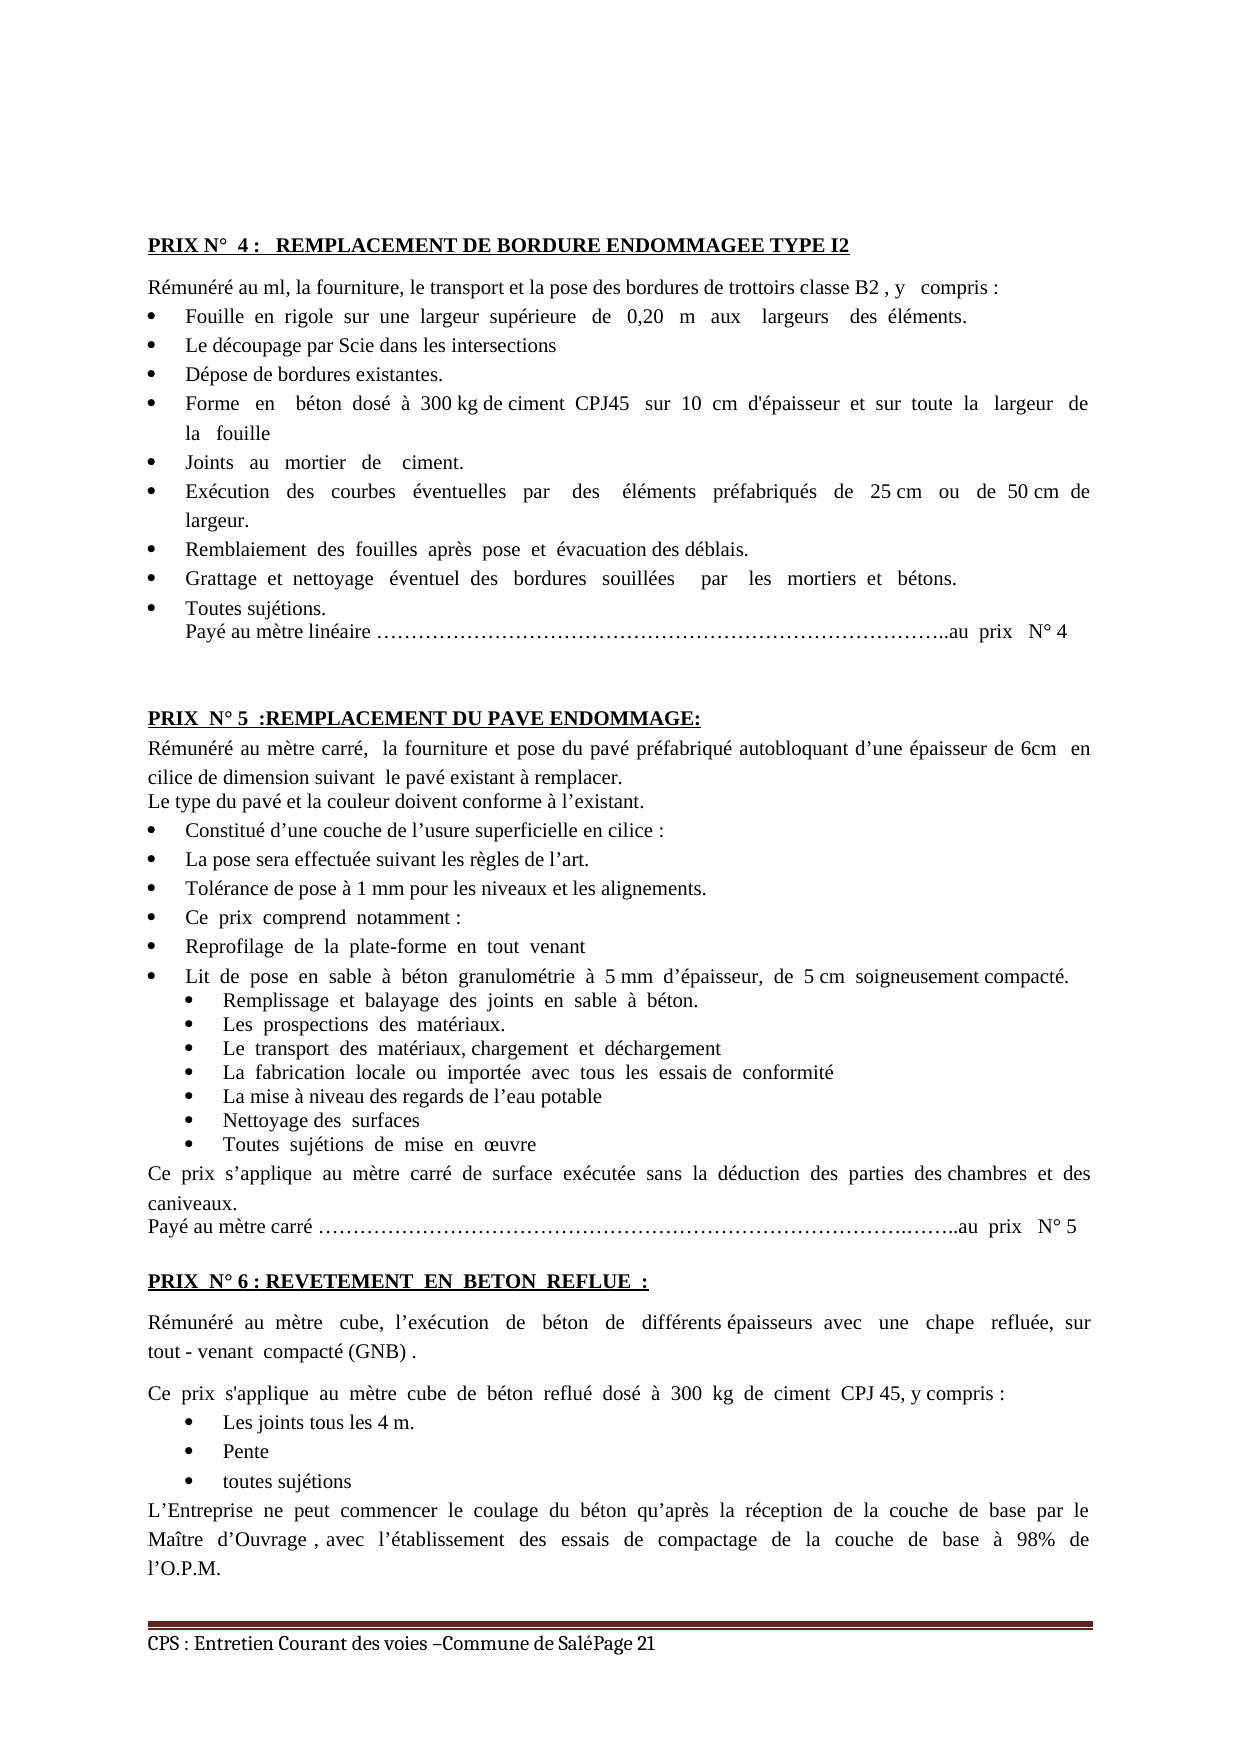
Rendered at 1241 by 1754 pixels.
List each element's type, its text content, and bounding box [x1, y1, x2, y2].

list La pose sera effectuée suivant les règles de l’art. [148, 842, 1093, 871]
list Forme en béton dosé à de ciment CPJ45 sur 10 cm d'épaisseur et sur toute la largeur de la fouille [148, 386, 1093, 444]
list Lit de pose en sable à béton granulométrie à d’épaisseur, de soigneusement compacté. [148, 958, 1093, 988]
list Tolérance de pose à pour les niveaux et les alignements. [148, 871, 1093, 900]
list Fouille en rigole sur une largeur supérieure de 0,20 m aux largeurs des éléments. [148, 299, 1093, 328]
text Rémunéré au mètre carré, la fourniture et pose du pavé préfabriqué autobloquant d’une épaisseur de 6cm en cilice de dimension suivant le pavé existant à remplacer. [148, 730, 1093, 789]
list Nettoyage des surfaces [185, 1108, 1093, 1132]
list Ce prix comprend notamment : [148, 900, 1093, 929]
list Constitué d’une couche de l’usure superficielle en cilice : [148, 813, 1093, 842]
list Joints au mortier de ciment. [148, 444, 1093, 474]
text Ce prix s'applique au mètre cube de béton reflué dosé à 300 kg de ciment CPJ 45, y compris : [148, 1376, 1093, 1405]
text Rémunéré au mètre cube, l’exécution de béton de différents épaisseurs avec une chape refluée, sur tout - venant compacté (GNB) . [148, 1305, 1093, 1363]
text PRIX N° 5 :REMPLACEMENT DU PAVE ENDOMMAGE: [148, 701, 1093, 730]
list Le transport des matériaux, chargement et déchargement [185, 1036, 1093, 1060]
list Dépose de bordures existantes. [148, 357, 1093, 386]
text Rémunéré au ml, la fourniture, le transport et la pose des bordures de trottoirs classe B2 , y compris : [148, 269, 1093, 299]
text PRIX N° 6 : REVETEMENT EN BETON REFLUE : [148, 1263, 1093, 1293]
list Les prospections des matériaux. [185, 1012, 1093, 1036]
list Reprofilage de la plate-forme en tout venant [148, 929, 1093, 958]
text Ce prix s’applique au mètre carré de surface exécutée sans la déduction des parties des chambres et des caniveaux. [148, 1156, 1093, 1214]
list Les joints tous les . [185, 1405, 1093, 1434]
list La mise à niveau des regards de l’eau potable [185, 1084, 1093, 1108]
list toutes sujétions [185, 1463, 1093, 1493]
text Payé au mètre carré ………………………………………………………………………….……..au prix N° 5 [148, 1214, 1093, 1238]
list Exécution des courbes éventuelles par des éléments préfabriqués de ou de de largeur. [148, 474, 1093, 532]
list Toutes sujétions de mise en œuvre [185, 1132, 1093, 1156]
list Remblaiement des fouilles après pose et évacuation des déblais. [148, 532, 1093, 561]
list Grattage et nettoyage éventuel des bordures souillées par les mortiers et bétons. [148, 561, 1093, 590]
text Le type du pavé et la couleur doivent conforme à l’existant. [148, 789, 1093, 813]
list Pente [185, 1434, 1093, 1463]
text Payé au mètre linéaire ………………………………………………………………………..au prix N° 4 [185, 619, 1093, 643]
list Toutes sujétions. [148, 590, 1093, 619]
text L’Entreprise ne peut commencer le coulage du béton qu’après la réception de la couche de base par le Maître d’Ouvrage , avec l’établissement des essais de compactage de la couche de base à 98% de l’O.P.M. [148, 1493, 1093, 1580]
text PRIX N° 4 : REMPLACEMENT DE BORDURE ENDOMMAGEE TYPE I2 [148, 233, 1093, 257]
list Remplissage et balayage des joints en sable à béton. [185, 988, 1093, 1012]
list La fabrication locale ou importée avec tous les essais de conformité [185, 1060, 1093, 1084]
list Le découpage par Scie dans les intersections [148, 328, 1093, 357]
